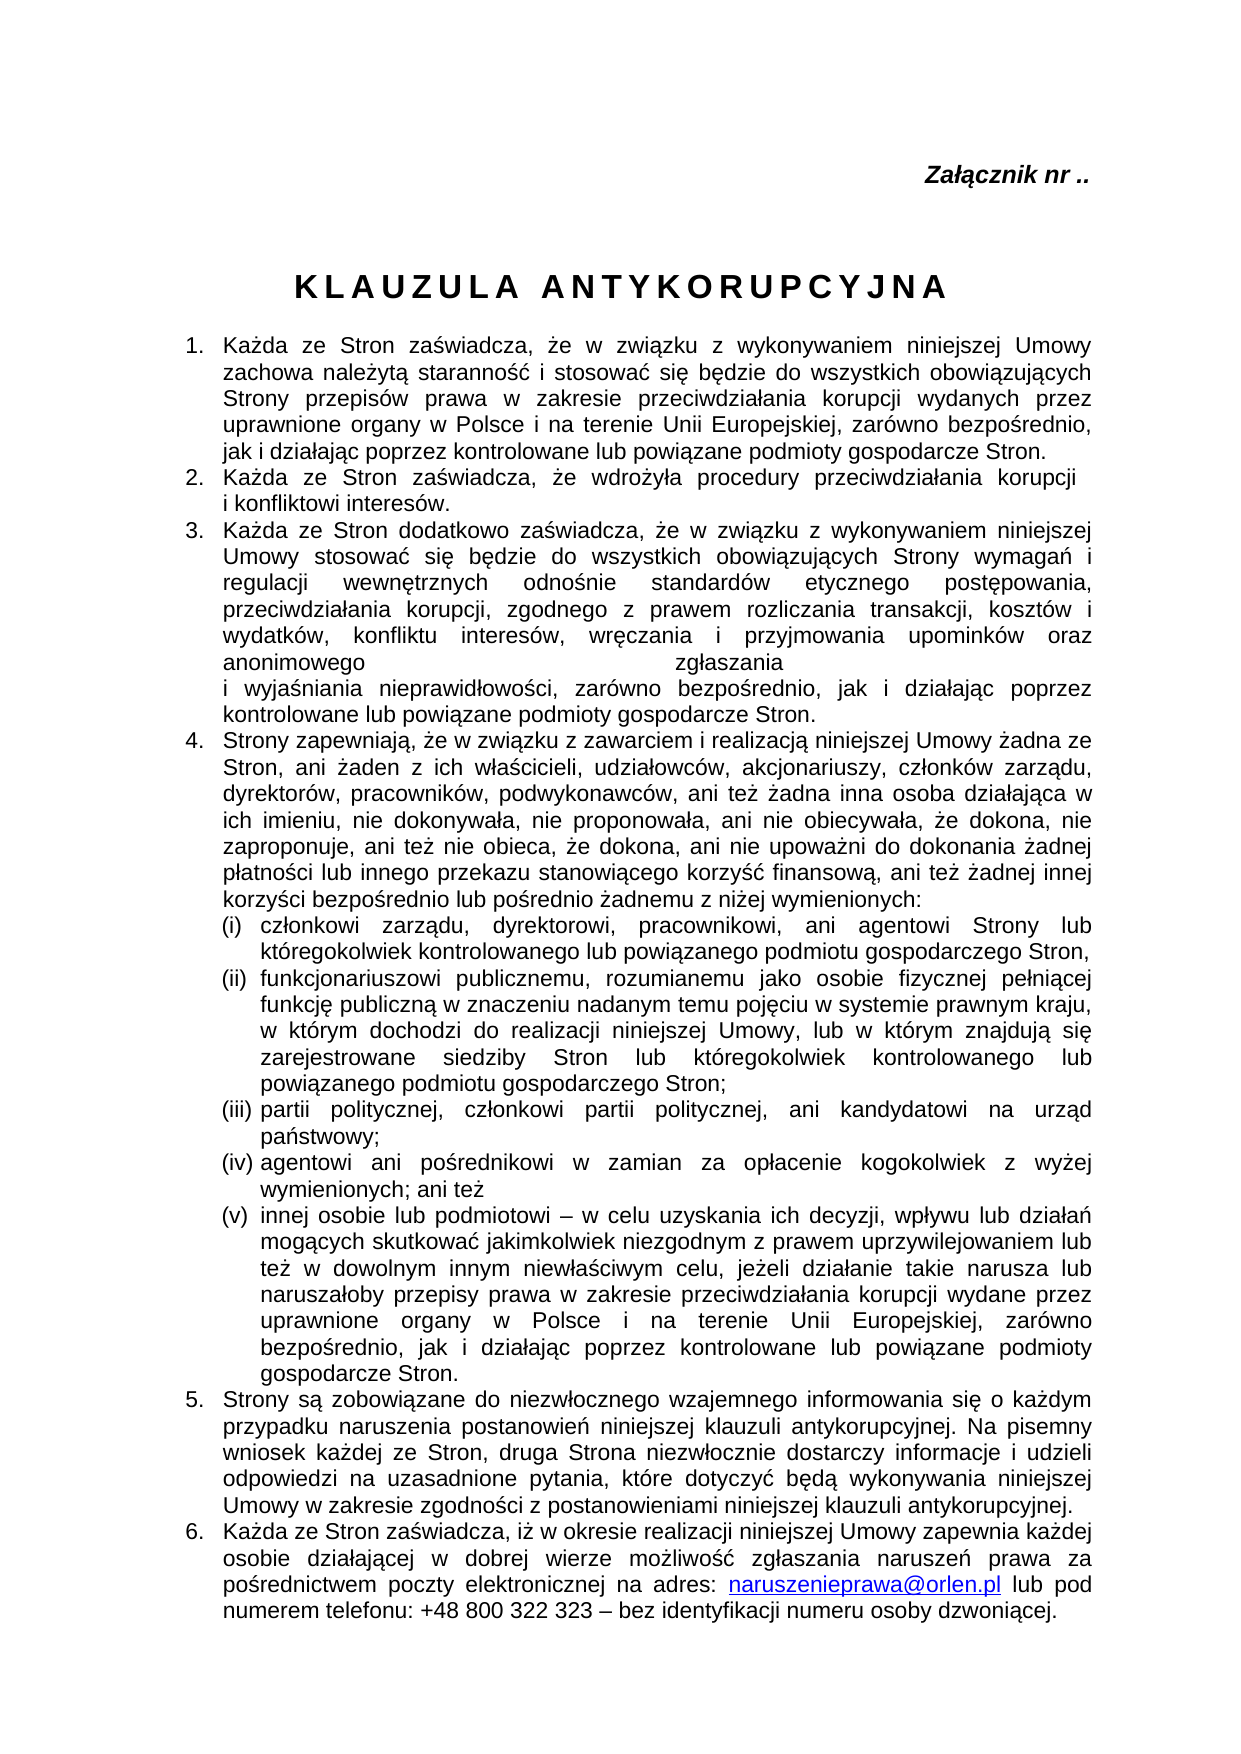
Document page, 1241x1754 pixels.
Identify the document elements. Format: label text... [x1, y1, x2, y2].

list Każda ze Stron dodatkowo zaświadcza, że w związku z wykonywaniem niniejszej Umowy stosować się będzie do wszystkich obowiązujących Strony wymagań i regulacji wewnętrznych odnośnie standardów etycznego postępowania, przeciwdziałania korupcji, zgodnego z prawem rozliczania transakcji, kosztów i wydatków, konfliktu interesów, wręczania i przyjmowania upominków oraz anonimowego zgłaszania i wyjaśniania nieprawidłowości, zarówno bezpośrednio, jak i działając poprzez kontrolowane lub powiązane podmioty gospodarcze Stron. [185, 517, 1093, 727]
list członkowi zarządu, dyrektorowi, pracownikowi, ani agentowi Strony lub któregokolwiek kontrolowanego lub powiązanego podmiotu gospodarczego Stron, [221, 912, 1093, 965]
list Strony zapewniają, że w związku z zawarciem i realizacją niniejszej Umowy żadna ze Stron, ani żaden z ich właścicieli, udziałowców, akcjonariuszy, członków zarządu, dyrektorów, pracowników, podwykonawców, ani też żadna inna osoba działająca w ich imieniu, nie dokonywała, nie proponowała, ani nie obiecywała, że dokona, nie zaproponuje, ani też nie obieca, że dokona, ani nie upoważni do dokonania żadnej płatności lub innego przekazu stanowiącego korzyść finansową, ani też żadnej innej korzyści bezpośrednio lub pośrednio żadnemu z niżej wymienionych: [185, 727, 1093, 912]
list innej osobie lub podmiotowi – w celu uzyskania ich decyzji, wpływu lub działań mogących skutkować jakimkolwiek niezgodnym z prawem uprzywilejowaniem lub też w dowolnym innym niewłaściwym celu, jeżeli działanie takie narusza lub naruszałoby przepisy prawa w zakresie przeciwdziałania korupcji wydane przez uprawnione organy w Polsce i na terenie Unii Europejskiej, zarówno bezpośrednio, jak i działając poprzez kontrolowane lub powiązane podmioty gospodarcze Stron. [221, 1202, 1093, 1386]
list agentowi ani pośrednikowi w zamian za opłacenie kogokolwiek z wyżej wymienionych; ani też [221, 1149, 1093, 1202]
list Strony są zobowiązane do niezwłocznego wzajemnego informowania się o każdym przypadku naruszenia postanowień niniejszej klauzuli antykorupcyjnej. Na pisemny wniosek każdej ze Stron, druga Strona niezwłocznie dostarczy informacje i udzieli odpowiedzi na uzasadnione pytania, które dotyczyć będą wykonywania niniejszej Umowy w zakresie zgodności z postanowieniami niniejszej klauzuli antykorupcyjnej. [185, 1386, 1093, 1518]
text KLAUZULA ANTYKORUPCYJNA [148, 267, 1093, 306]
text Załącznik nr .. [148, 160, 1093, 189]
list partii politycznej, członkowi partii politycznej, ani kandydatowi na urząd państwowy; [221, 1096, 1093, 1149]
list Każda ze Stron zaświadcza, że w związku z wykonywaniem niniejszej Umowy zachowa należytą staranność i stosować się będzie do wszystkich obowiązujących Strony przepisów prawa w zakresie przeciwdziałania korupcji wydanych przez uprawnione organy w Polsce i na terenie Unii Europejskiej, zarówno bezpośrednio, jak i działając poprzez kontrolowane lub powiązane podmioty gospodarcze Stron. [185, 332, 1093, 464]
list Każda ze Stron zaświadcza, iż w okresie realizacji niniejszej Umowy zapewnia każdej osobie działającej w dobrej wierze możliwość zgłaszania naruszeń prawa za pośrednictwem poczty elektronicznej na adres: naruszenieprawa@orlen.pl lub pod numerem telefonu: +48 800 322 323 – bez identyfikacji numeru osoby dzwoniącej. [185, 1518, 1093, 1623]
list funkcjonariuszowi publicznemu, rozumianemu jako osobie fizycznej pełniącej funkcję publiczną w znaczeniu nadanym temu pojęciu w systemie prawnym kraju, w którym dochodzi do realizacji niniejszej Umowy, lub w którym znajdują się zarejestrowane siedziby Stron lub któregokolwiek kontrolowanego lub powiązanego podmiotu gospodarczego Stron; [221, 965, 1093, 1096]
list Każda ze Stron zaświadcza, że wdrożyła procedury przeciwdziałania korupcji i konfliktowi interesów. [185, 464, 1093, 517]
